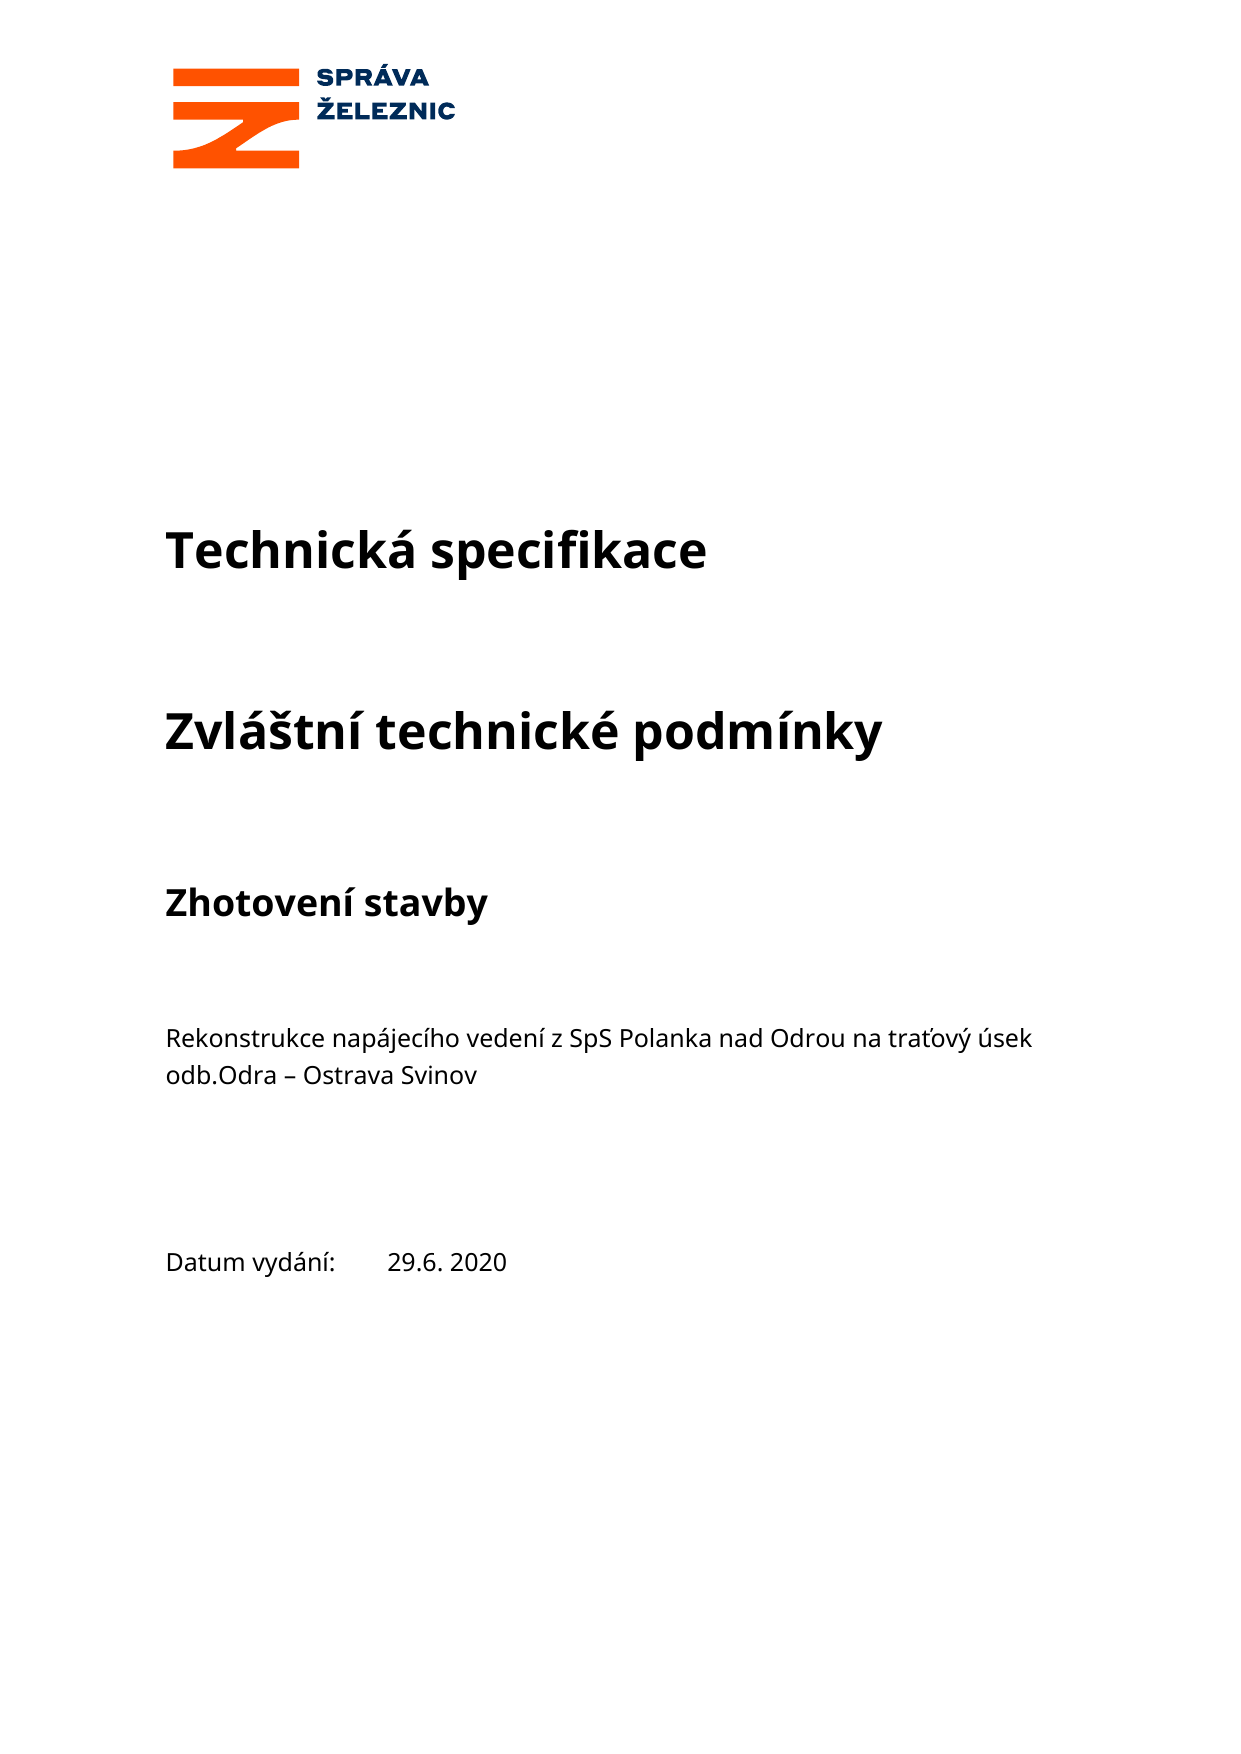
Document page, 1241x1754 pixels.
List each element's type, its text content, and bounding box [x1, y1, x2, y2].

text Zhotovení stavby [165, 877, 1075, 928]
text Datum vydání: 29.6. 2020 [165, 1245, 1075, 1279]
text Zvláštní technické podmínky [165, 696, 1075, 764]
text Technická specifikace [165, 514, 1075, 583]
